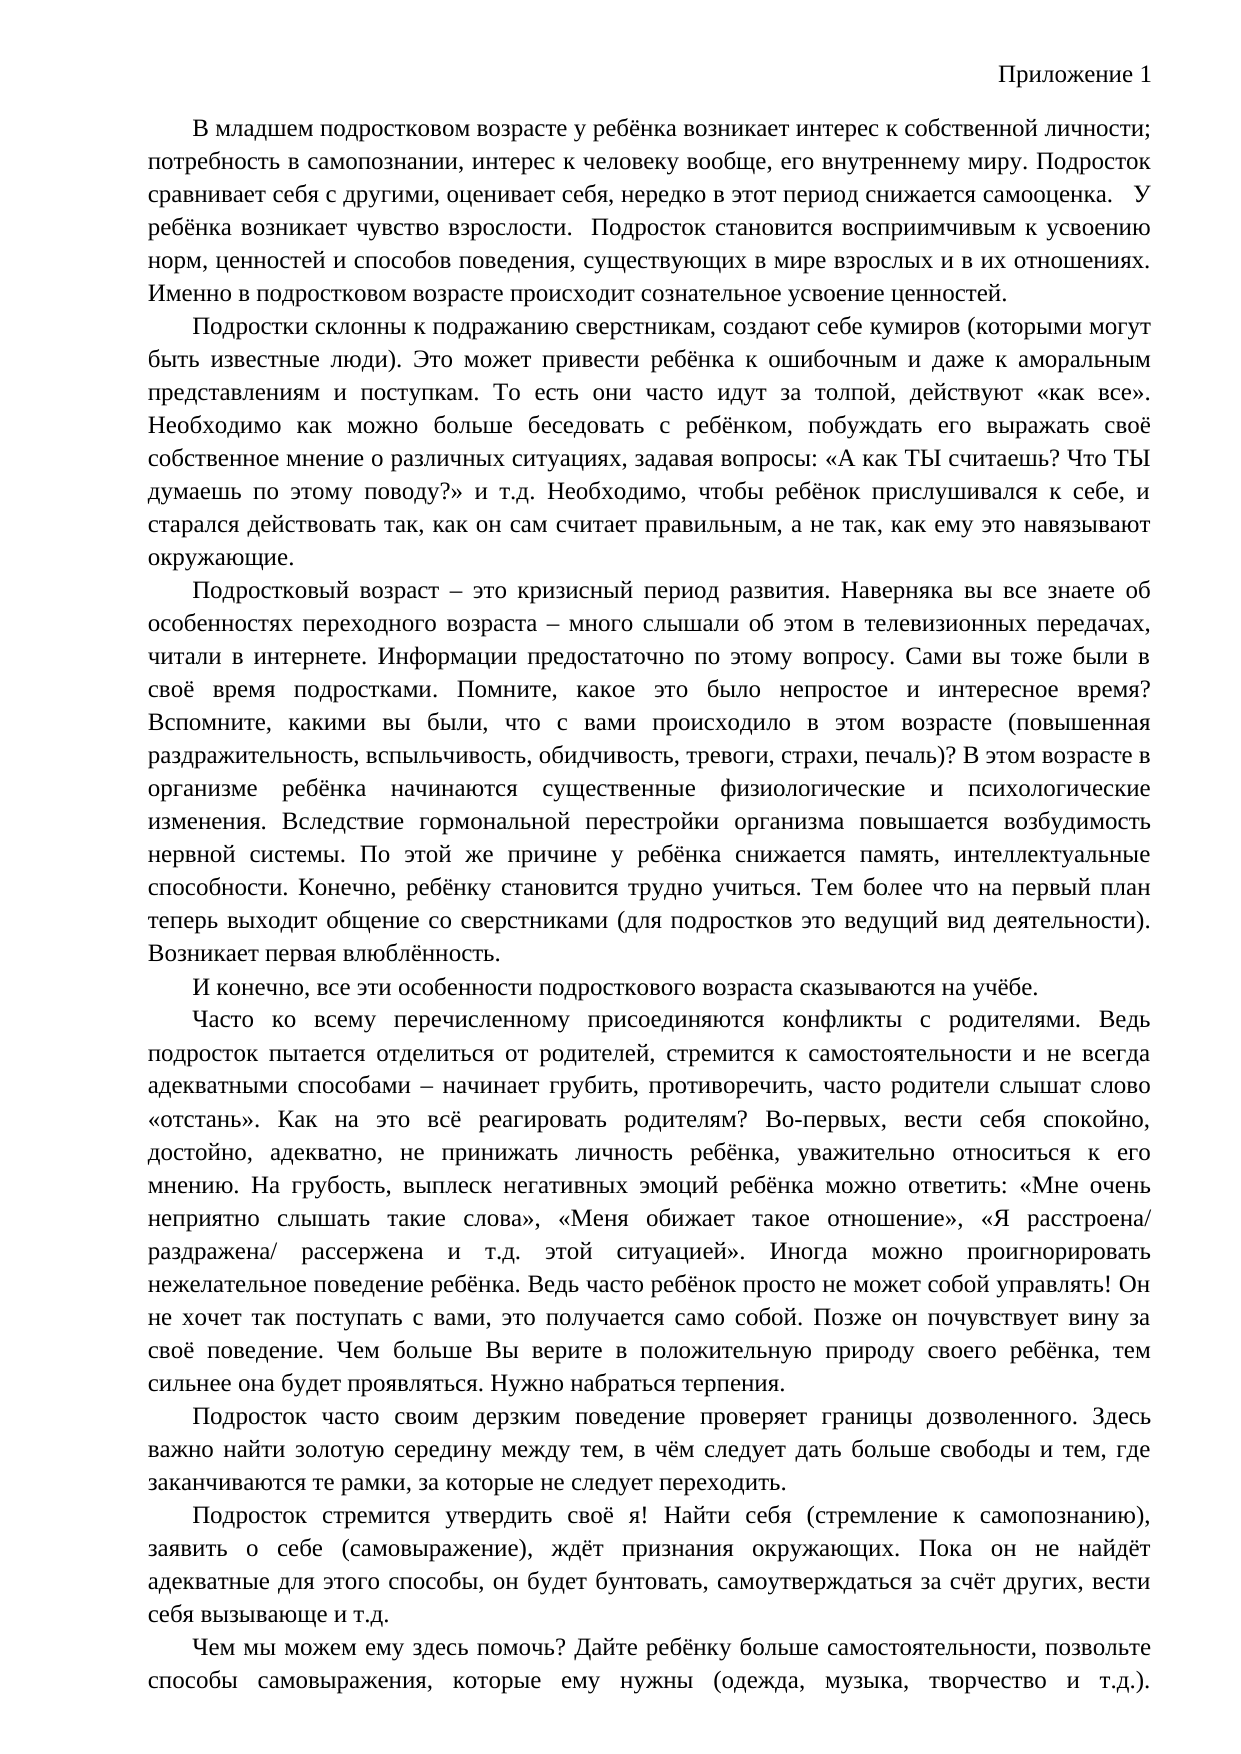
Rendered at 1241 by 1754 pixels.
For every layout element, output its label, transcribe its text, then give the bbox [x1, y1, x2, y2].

text Подросток часто своим дерзким поведение проверяет границы дозволенного. Здесь важно найти золотую середину между тем, в чём следует дать больше свободы и тем, где заканчиваются те рамки, за которые не следует переходить. [148, 1401, 1152, 1496]
text Приложение 1 [148, 59, 1152, 88]
text Подростковый возраст – это кризисный период развития. Наверняка вы все знаете об особенностях переходного возраста – много слышали об этом в телевизионных передачах, читали в интернете. Информации предостаточно по этому вопросу. Сами вы тоже были в своё время подростками. Помните, какое это было непростое и интересное время? Вспомните, какими вы были, что с вами происходило в этом возрасте (повышенная раздражительность, вспыльчивость, обидчивость, тревоги, страхи, печаль)? В этом возрасте в организме ребёнка начинаются существенные физиологические и психологические изменения. Вследствие гормональной перестройки организма повышается возбудимость нервной системы. По этой же причине у ребёнка снижается память, интеллектуальные способности. Конечно, ребёнку становится трудно учиться. Тем более что на первый план теперь выходит общение со сверстниками (для подростков это ведущий вид деятельности). Возникает первая влюблённость. [148, 575, 1152, 967]
text В младшем подростковом возрасте у ребёнка возникает интерес к собственной личности; потребность в самопознании, интерес к человеку вообще, его внутреннему миру. Подросток сравнивает себя с другими, оценивает себя, нередко в этот период снижается самооценка. У ребёнка возникает чувство взрослости. Подросток становится восприимчивым к усвоению норм, ценностей и способов поведения, существующих в мире взрослых и в их отношениях. Именно в подростковом возрасте происходит сознательное усвоение ценностей. [148, 113, 1152, 307]
text Подросток стремится утвердить своё я! Найти себя (стремление к самопознанию), заявить о себе (самовыражение), ждёт признания окружающих. Пока он не найдёт адекватные для этого способы, он будет бунтовать, самоутверждаться за счёт других, вести себя вызывающе и т.д. [148, 1500, 1152, 1628]
text Подростки склонны к подражанию сверстникам, создают себе кумиров (которыми могут быть известные люди). Это может привести ребёнка к ошибочным и даже к аморальным представлениям и поступкам. То есть они часто идут за толпой, действуют «как все». Необходимо как можно больше беседовать с ребёнком, побуждать его выражать своё собственное мнение о различных ситуациях, задавая вопросы: «А как ТЫ считаешь? Что ТЫ думаешь по этому поводу?» и т.д. Необходимо, чтобы ребёнок прислушивался к себе, и старался действовать так, как он сам считает правильным, а не так, как ему это навязывают окружающие. [148, 311, 1152, 571]
text И конечно, все эти особенности подросткового возраста сказываются на учёбе. [148, 972, 1152, 1000]
text Часто ко всему перечисленному присоединяются конфликты с родителями. Ведь подросток пытается отделиться от родителей, стремится к самостоятельности и не всегда адекватными способами – начинает грубить, противоречить, часто родители слышат слово «отстань». Как на это всё реагировать родителям? Во-первых, вести себя спокойно, достойно, адекватно, не принижать личность ребёнка, уважительно относиться к его мнению. На грубость, выплеск негативных эмоций ребёнка можно ответить: «Мне очень неприятно слышать такие слова», «Меня обижает такое отношение», «Я расстроена/ раздражена/ рассержена и т.д. этой ситуацией». Иногда можно проигнорировать нежелательное поведение ребёнка. Ведь часто ребёнок просто не может собой управлять! Он не хочет так поступать с вами, это получается само собой. Позже он почувствует вину за своё поведение. Чем больше Вы верите в положительную природу своего ребёнка, тем сильнее она будет проявляться. Нужно набраться терпения. [148, 1004, 1152, 1397]
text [148, 1632, 1152, 1694]
